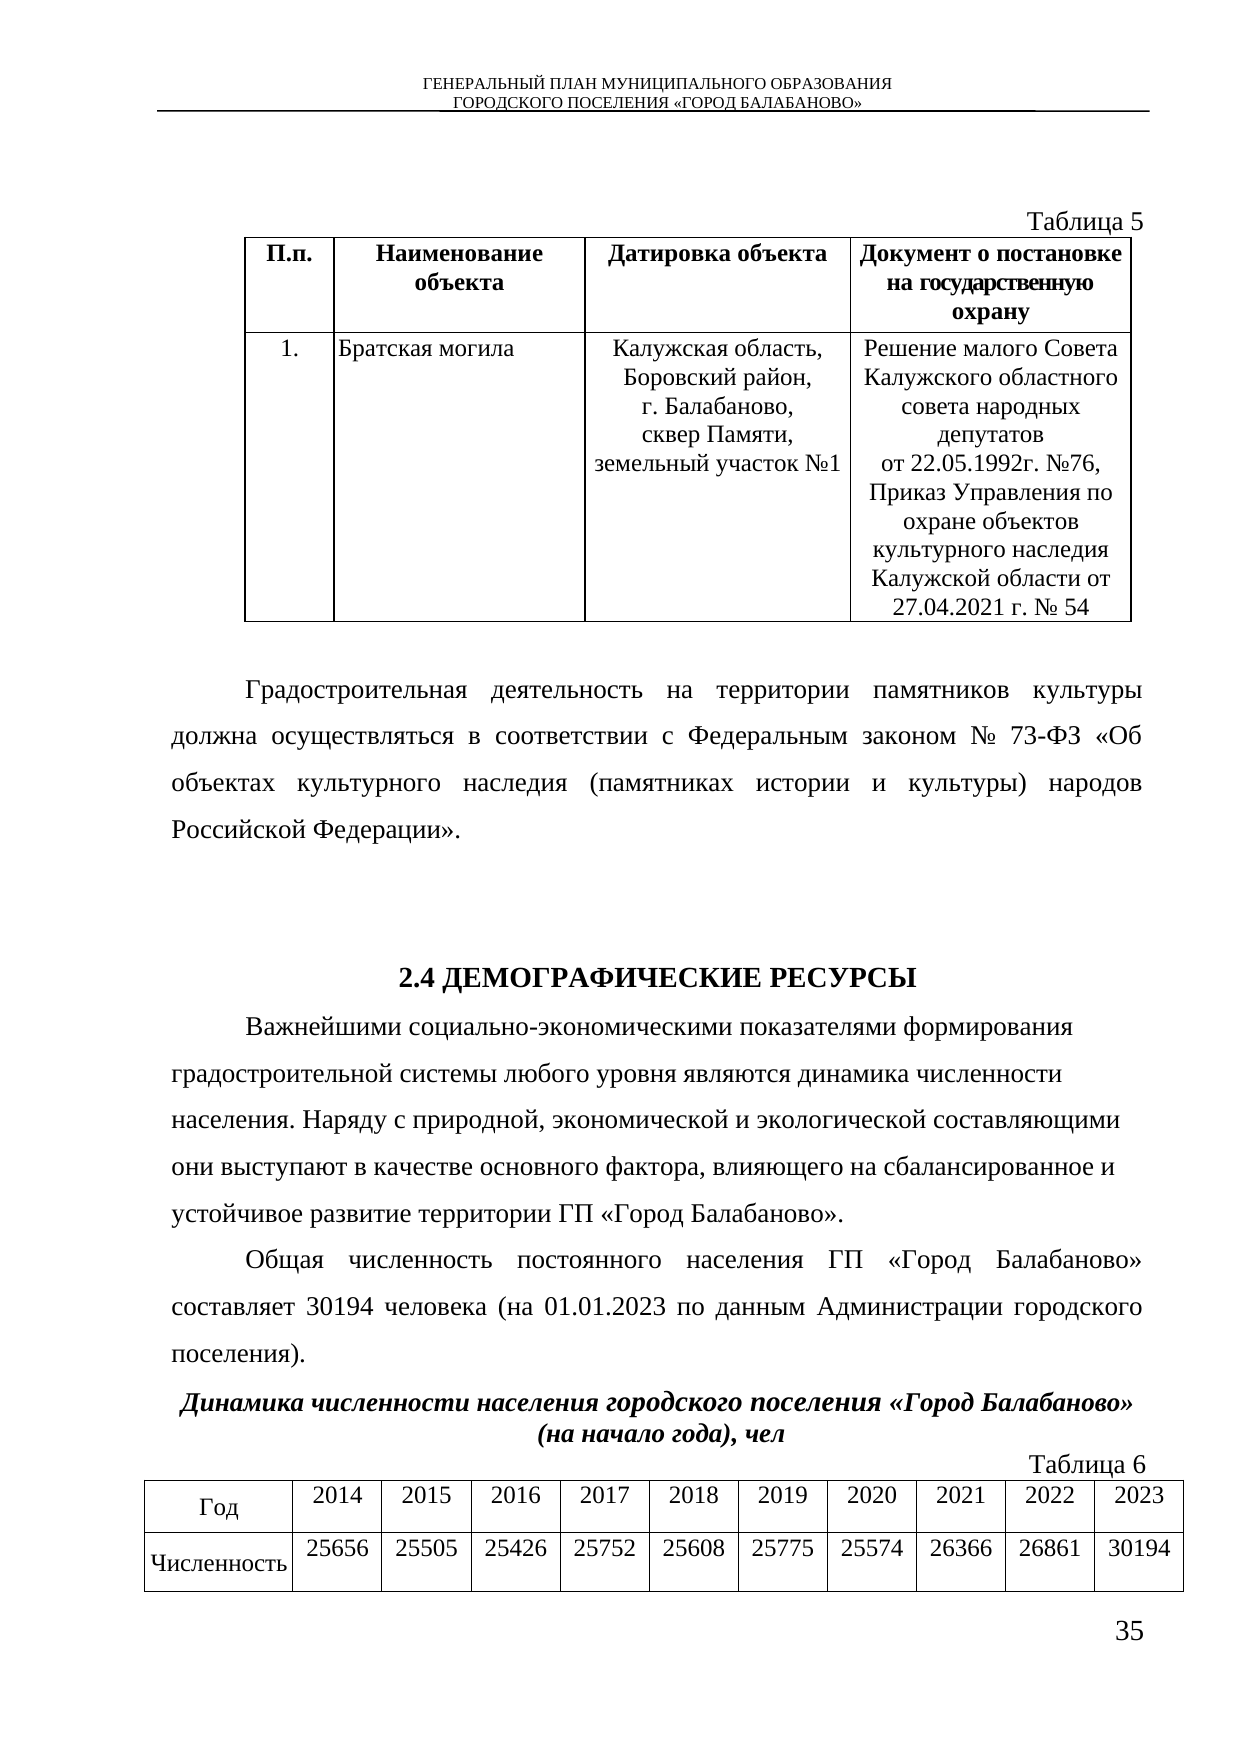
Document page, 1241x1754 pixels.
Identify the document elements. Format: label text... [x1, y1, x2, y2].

table_cell 25656 [293, 1533, 381, 1591]
table_cell Калужская область, Боровский район, г. Балабаново, сквер Памяти, земельный участок №1 [586, 333, 850, 621]
table_cell 1. [246, 333, 333, 621]
table_cell 25752 [561, 1533, 649, 1591]
table_cell Численность [145, 1533, 292, 1591]
table_cell 25426 [472, 1533, 560, 1591]
text Таблица 5 [171, 206, 1144, 237]
table_header Документ о постановке на государственную охрану [851, 238, 1130, 332]
table_header 2014 [293, 1481, 381, 1532]
table_cell Братская могила [335, 333, 584, 621]
text Общая численность постоянного населения ГП «Город Балабаново» составляет 30194 человека (на 01.01.2023 по данным Администрации городского поселения). [171, 1244, 1144, 1368]
table_header 2019 [739, 1481, 827, 1532]
table_header 2022 [1006, 1481, 1094, 1532]
table_cell 25574 [828, 1533, 916, 1591]
table_header 2020 [828, 1481, 916, 1532]
table_cell Решение малого Совета Калужского областного совета народных депутатов от 22.05.1992г. №76, Приказ Управления по охране объектов культурного наследия Калужской области от 27.04.2021 г. № 54 [851, 333, 1130, 621]
table_header 2015 [382, 1481, 471, 1532]
table_header 2021 [917, 1481, 1005, 1532]
table_header П.п. [246, 238, 333, 332]
table_header 2017 [561, 1481, 649, 1532]
table_cell 30194 [1095, 1533, 1183, 1591]
table_header 2018 [650, 1481, 738, 1532]
text (на начало года), чел [171, 1417, 1144, 1448]
text Динамика численности населения городского поселения «Город Балабаново» [171, 1384, 1144, 1417]
text Градостроительная деятельность на территории памятников культуры должна осуществляться в соответствии с Федеральным законом № 73-ФЗ «Об объектах культурного наследия (памятниках истории и культуры) народов Российской Федерации». [171, 673, 1144, 844]
text 2.4 ДЕМОГРАФИЧЕСКИЕ РЕСУРСЫ [171, 960, 1144, 993]
table_cell 25608 [650, 1533, 738, 1591]
table_cell 25775 [739, 1533, 827, 1591]
text Таблица 6 [171, 1448, 1146, 1479]
table_cell 25505 [382, 1533, 471, 1591]
table_header 2016 [472, 1481, 560, 1532]
table_header Датировка объекта [586, 238, 850, 332]
table_cell 26366 [917, 1533, 1005, 1591]
table_header 2023 [1095, 1481, 1183, 1532]
table_cell 26861 [1006, 1533, 1094, 1591]
text Важнейшими социально-экономическими показателями формирования градостроительной системы любого уровня являются динамика численности населения. Наряду с природной, экономической и экологической составляющими они выступают в качестве основного фактора, влияющего на сбалансированное и устойчивое развитие территории ГП «Город Балабаново». [171, 1010, 1144, 1228]
table_header Год [145, 1481, 292, 1532]
table_header Наименование объекта [335, 238, 584, 332]
